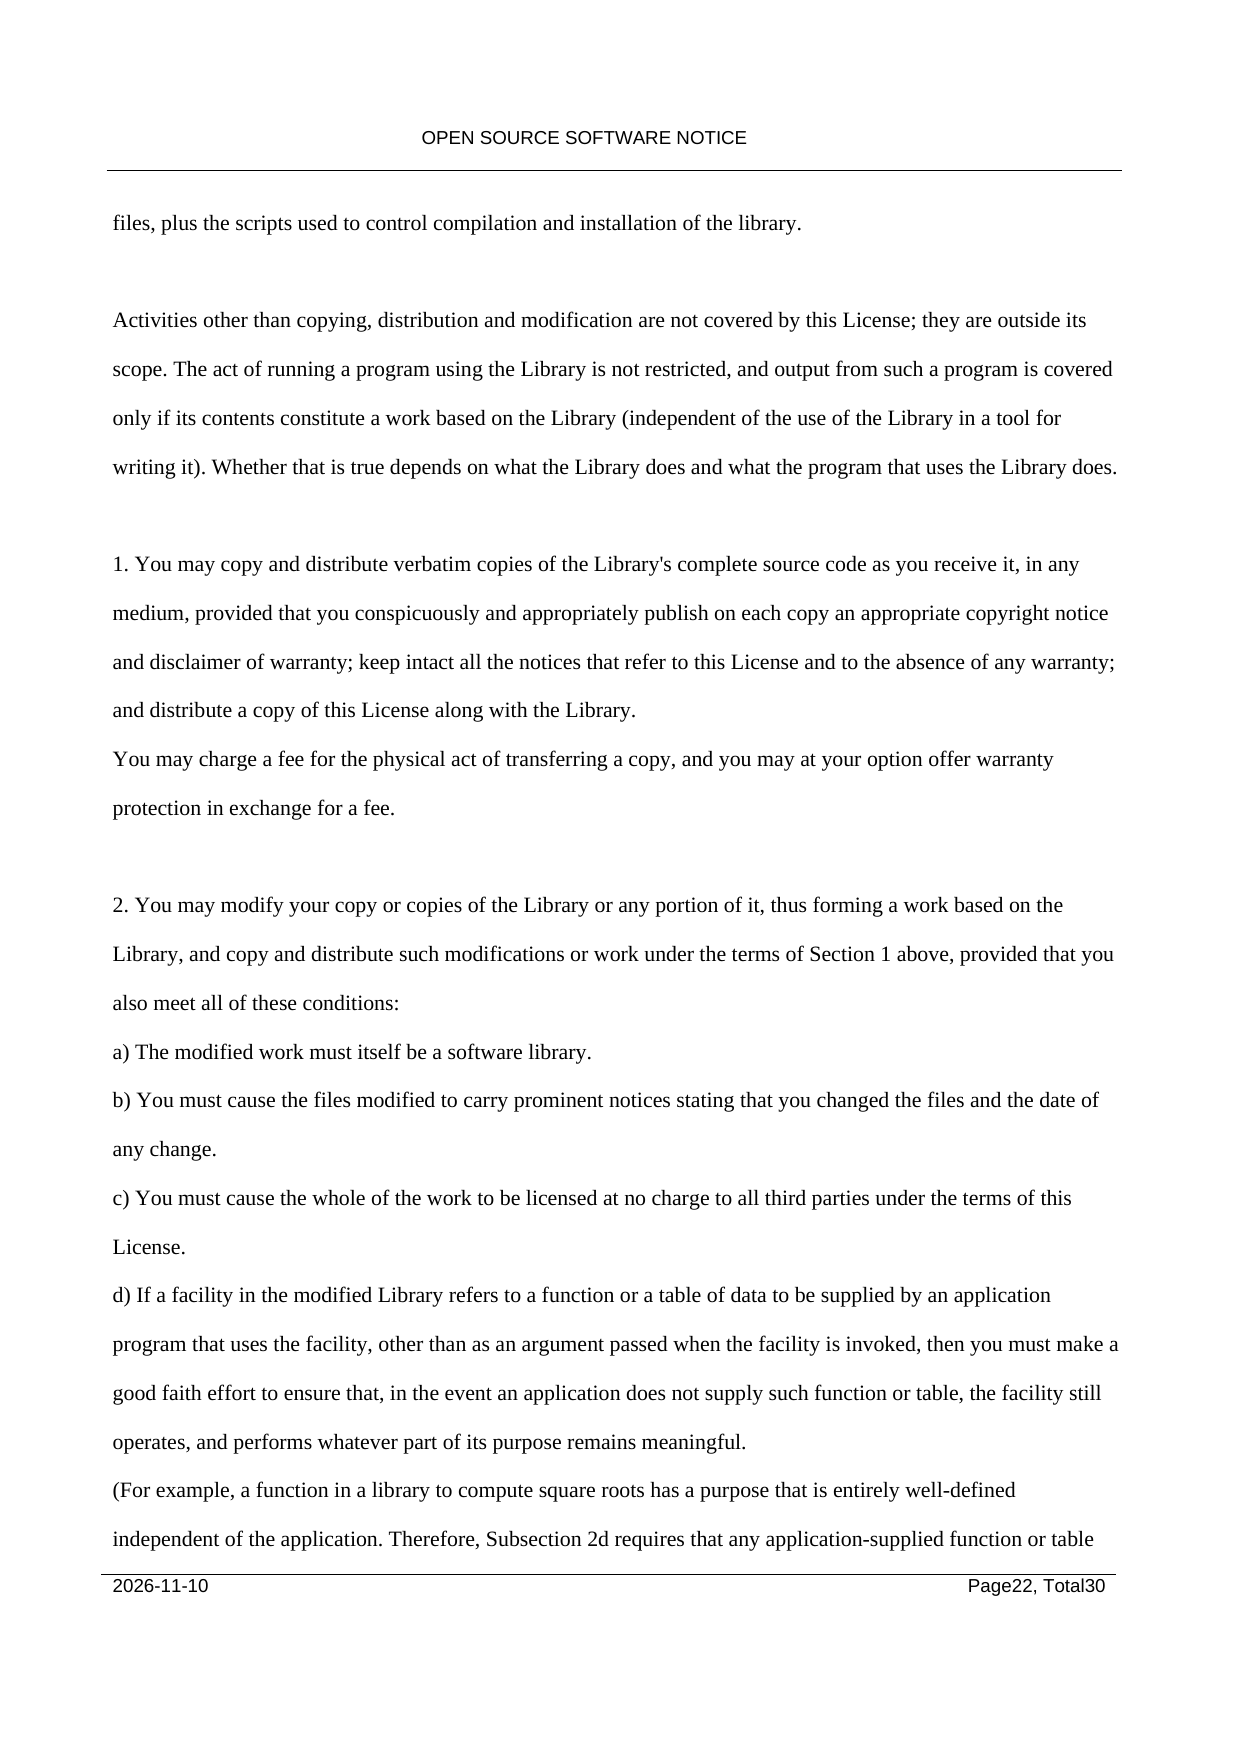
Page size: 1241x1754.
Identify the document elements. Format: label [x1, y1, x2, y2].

text [112, 206, 1128, 1555]
